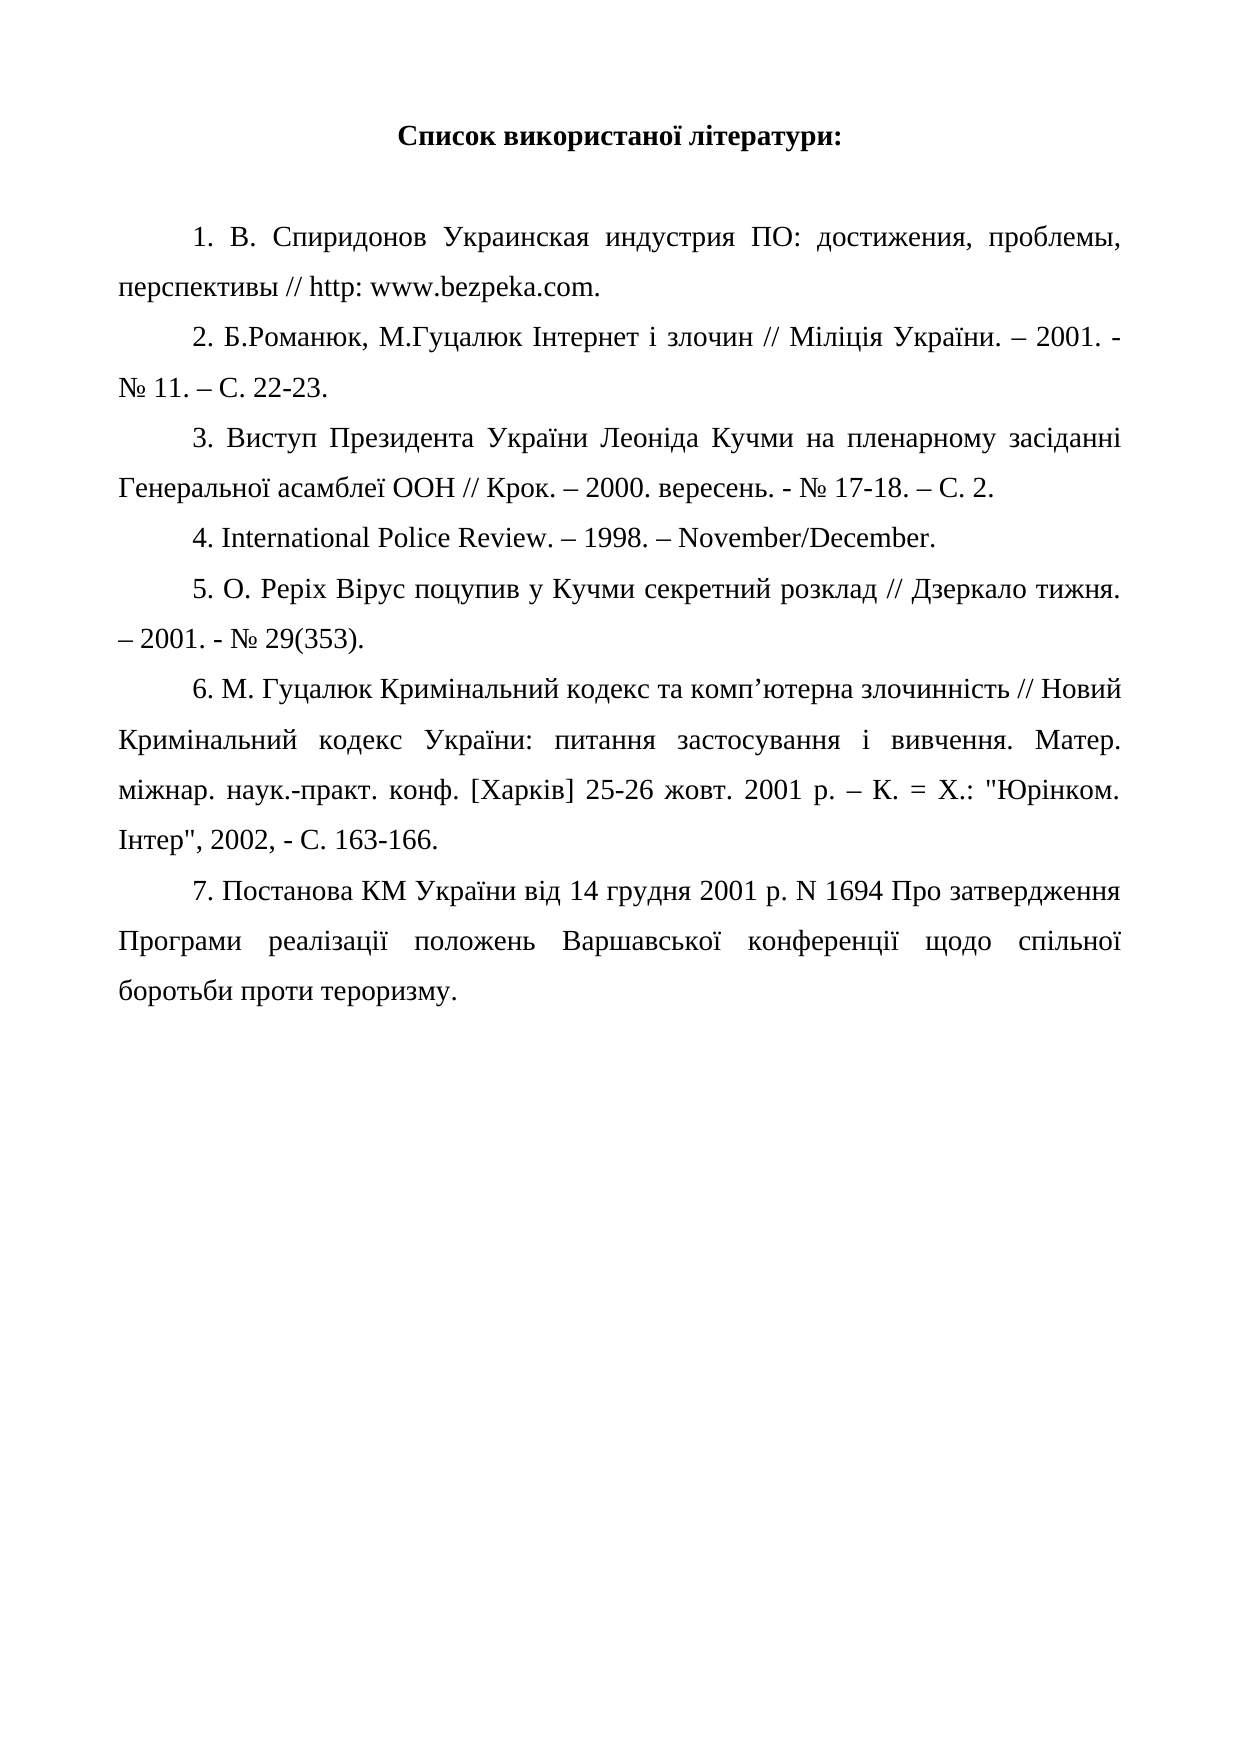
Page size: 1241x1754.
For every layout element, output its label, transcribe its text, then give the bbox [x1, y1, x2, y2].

text 2. Б.Романюк, М.Гуцалюк Інтернет і злочин // Міліція України. – 2001. - № 11. – С. 22-23. [118, 319, 1122, 403]
text 3. Виступ Президента України Леоніда Кучми на пленарному засіданні Генеральної асамблеї ООН // Крок. – 2000. вересень. - № 17-18. – С. 2. [118, 420, 1122, 504]
text 1. В. Спиридонов Украинская индустрия ПО: достижения, проблемы, перспективы // http: www.bezpeka.com. [118, 219, 1122, 303]
text 4. International Police Review. – 1998. – November/December. [118, 521, 1122, 554]
text 6. М. Гуцалюк Кримінальний кодекс та комп’ютерна злочинність // Новий Кримінальний кодекс України: питання застосування і вивчення. Матер. міжнар. наук.-практ. конф. [Харків] 25-26 жовт. 2001 р. – К. = Х.: "Юрінком. Інтер", 2002, - С. 163-166. [118, 672, 1122, 856]
text 7. Постанова КМ України від 14 грудня 2001 р. N 1694 Про затвердження Програми реалізації положень Варшавської конференції щодо спільної боротьби проти тероризму. [118, 873, 1122, 1007]
text 5. О. Реріх Вірус поцупив у Кучми секретний розклад // Дзеркало тижня. – 2001. - № 29(353). [118, 571, 1122, 655]
text Список використаної літератури: [118, 118, 1122, 152]
